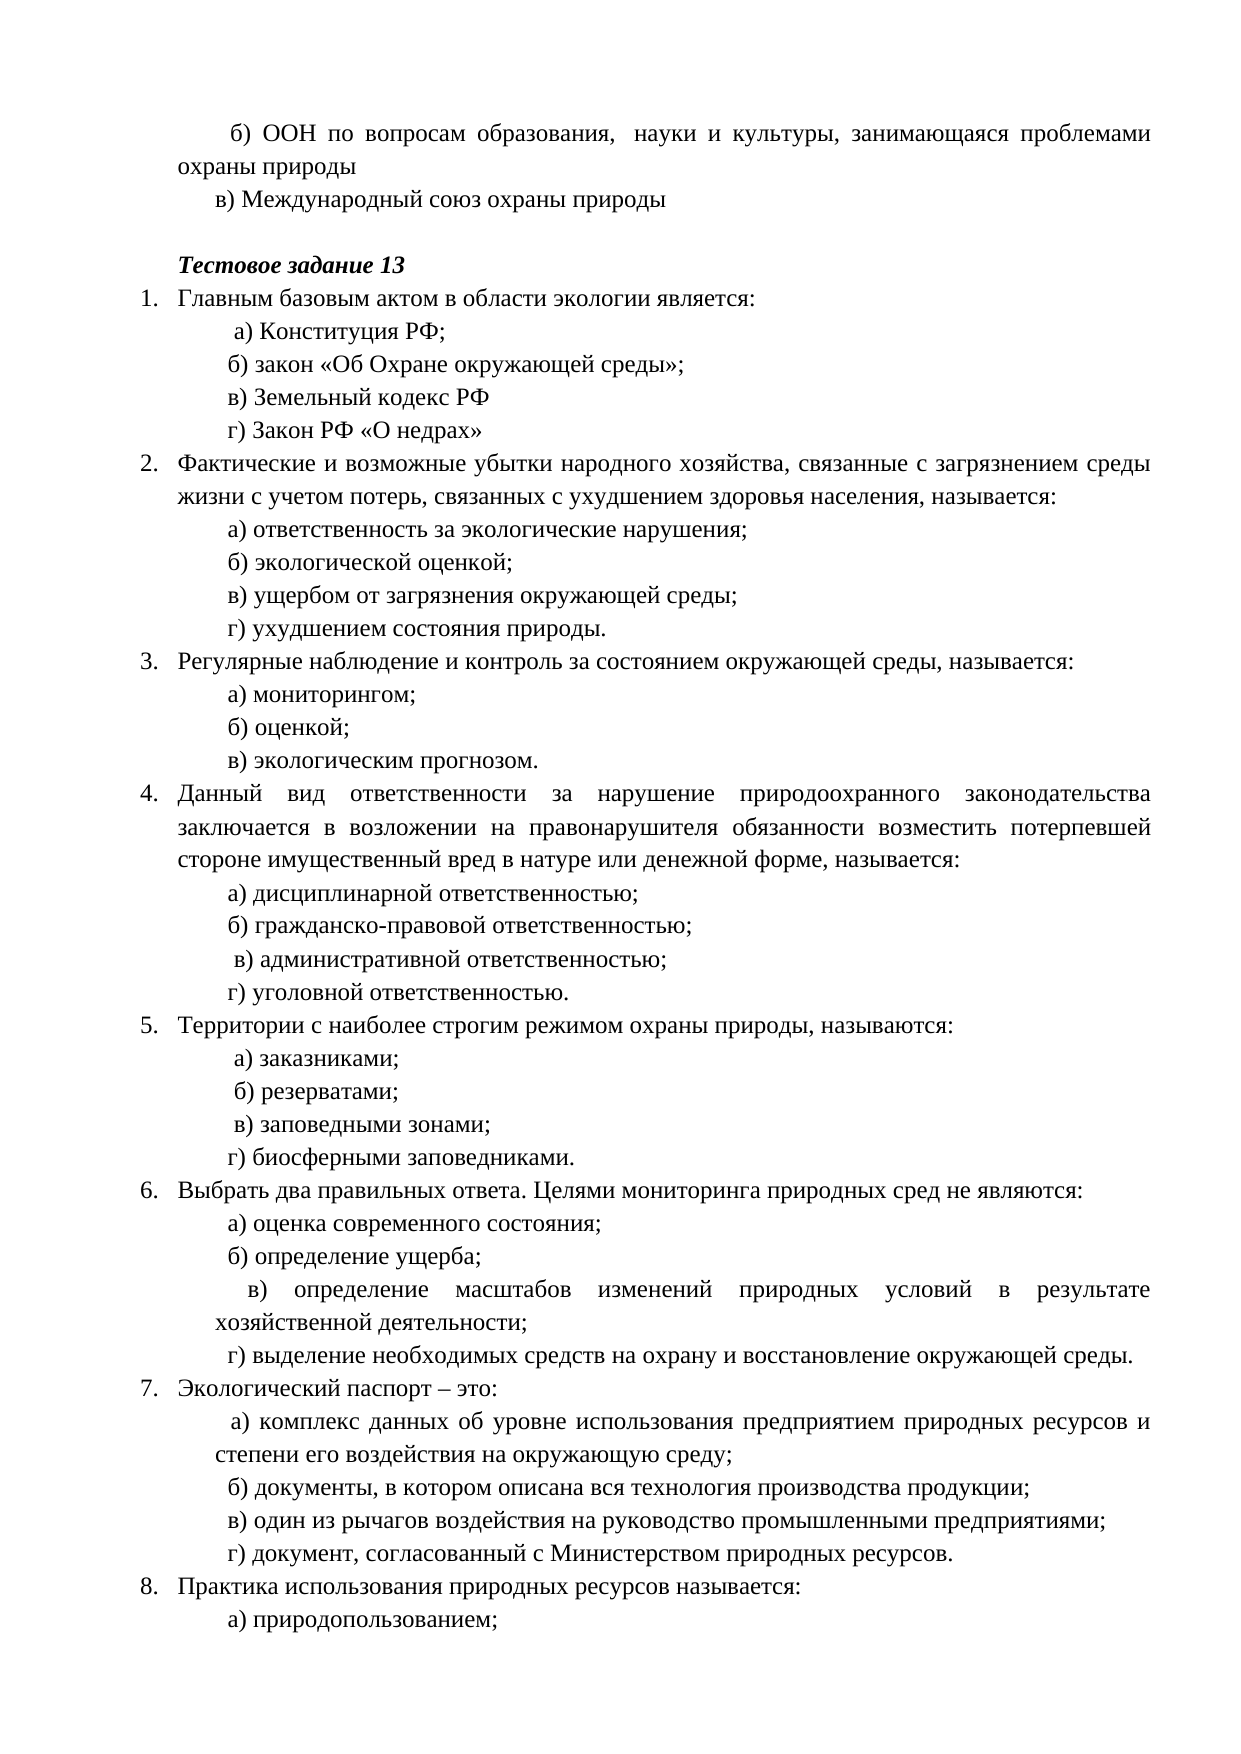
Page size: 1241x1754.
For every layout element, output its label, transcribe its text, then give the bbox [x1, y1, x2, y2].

text б) гражданско-правовой ответственностью; [215, 911, 1152, 939]
list Территории с наиболее строгим режимом охраны природы, называются: [140, 1010, 1152, 1038]
text б) документы, в котором описана вся технология производства продукции; [215, 1472, 1152, 1501]
list Главным базовым актом в области экологии является: [140, 283, 1152, 312]
text в) ущербом от загрязнения окружающей среды; [215, 580, 1152, 609]
text г) Закон РФ «О недрах» [177, 415, 1152, 444]
text в) Международный союз охраны природы [177, 184, 1152, 213]
text б) резерватами; [215, 1076, 1152, 1104]
text в) заповедными зонами; [215, 1109, 1152, 1137]
text б) определение ущерба; [215, 1241, 1152, 1269]
text а) мониторингом; [215, 679, 1152, 708]
text г) документ, согласованный с Министерством природных ресурсов. [215, 1538, 1152, 1567]
text в) определение масштабов изменений природных условий в результате хозяйственной деятельности; [215, 1274, 1152, 1336]
text б) оценкой; [215, 712, 1152, 741]
text а) комплекс данных об уровне использования предприятием природных ресурсов и степени его воздействия на окружающую среду; [215, 1406, 1152, 1468]
text б) ООН по вопросам образования, науки и культуры, занимающаяся проблемами охраны природы [177, 118, 1152, 180]
list Фактические и возможные убытки народного хозяйства, связанные с загрязнением среды жизни с учетом потерь, связанных с ухудшением здоровья населения, называется: [140, 448, 1152, 510]
text в) один из рычагов воздействия на руководство промышленными предприятиями; [215, 1505, 1152, 1534]
text в) экологическим прогнозом. [215, 746, 1152, 774]
text а) Конституция РФ; [215, 316, 1152, 345]
text в) административной ответственностью; [215, 944, 1152, 972]
text г) биосферными заповедниками. [215, 1142, 1152, 1171]
text в) Земельный кодекс РФ [202, 382, 1152, 411]
text г) ухудшением состояния природы. [215, 613, 1152, 642]
text а) ответственность за экологические нарушения; [215, 514, 1152, 543]
text Тестовое задание 13 [177, 250, 1152, 279]
list Данный вид ответственности за нарушение природоохранного законодательства заключается в возложении на правонарушителя обязанности возместить потерпевшей стороне имущественный вред в натуре или денежной форме, называется: [140, 778, 1152, 873]
text б) экологической оценкой; [215, 547, 1152, 576]
text г) выделение необходимых средств на охрану и восстановление окружающей среды. [215, 1340, 1152, 1369]
list Практика использования природных ресурсов называется: [140, 1571, 1152, 1600]
text а) заказниками; [215, 1043, 1152, 1071]
list Выбрать два правильных ответа. Целями мониторинга природных сред не являются: [140, 1175, 1152, 1203]
text г) уголовной ответственностью. [215, 977, 1152, 1005]
list Регулярные наблюдение и контроль за состоянием окружающей среды, называется: [140, 646, 1152, 675]
text а) дисциплинарной ответственностью; [215, 878, 1152, 906]
list Экологический паспорт – это: [140, 1373, 1152, 1402]
text б) закон «Об Охране окружающей среды»; [177, 349, 1152, 378]
text а) природопользованием; [215, 1604, 1152, 1633]
text а) оценка современного состояния; [215, 1208, 1152, 1237]
